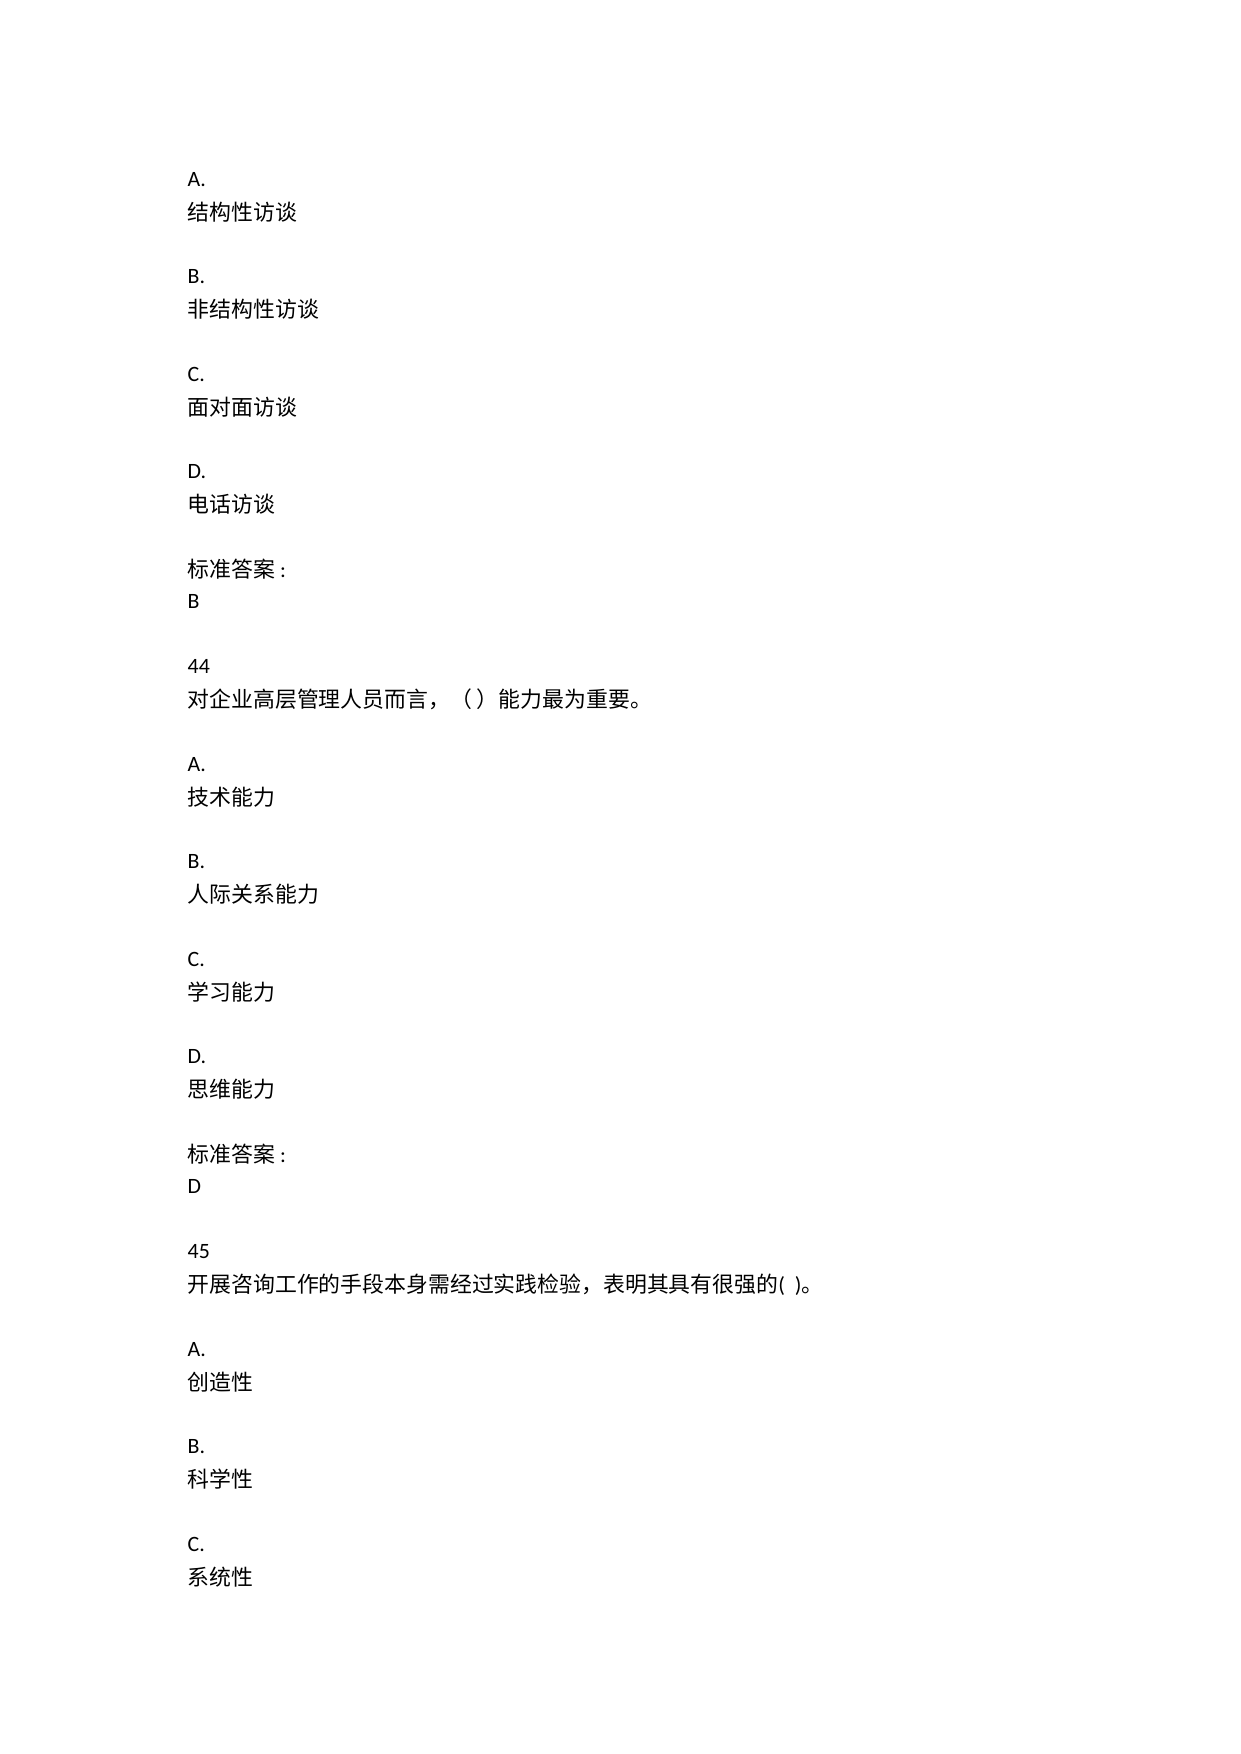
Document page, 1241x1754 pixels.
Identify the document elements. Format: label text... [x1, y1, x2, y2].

text C. [187, 357, 1053, 389]
text 开展咨询工作的手段本身需经过实践检验，表明其具有很强的( )。 [187, 1267, 1053, 1299]
text C. [187, 1527, 1053, 1559]
text 创造性 [187, 1364, 1053, 1397]
text A. [187, 747, 1053, 779]
text D. [187, 1039, 1053, 1072]
text 学习能力 [187, 974, 1053, 1007]
text 面对面访谈 [187, 389, 1053, 422]
text 科学性 [187, 1462, 1053, 1494]
text A. [187, 1332, 1053, 1364]
text 44 [187, 649, 1053, 682]
text B [187, 584, 1053, 617]
text B. [187, 1429, 1053, 1462]
text D. [187, 454, 1053, 487]
text 系统性 [187, 1559, 1053, 1592]
text 45 [187, 1234, 1053, 1267]
text C. [187, 942, 1053, 974]
text 结构性访谈 [187, 194, 1053, 227]
text B. [187, 844, 1053, 877]
text 电话访谈 [187, 487, 1053, 519]
text 标准答案 : [187, 1137, 1053, 1169]
text 非结构性访谈 [187, 292, 1053, 324]
text 标准答案 : [187, 552, 1053, 584]
text 人际关系能力 [187, 877, 1053, 909]
text B. [187, 259, 1053, 292]
text D [187, 1169, 1053, 1202]
text 思维能力 [187, 1072, 1053, 1104]
text 对企业高层管理人员而言，（ ）能力最为重要。 [187, 682, 1053, 714]
text A. [187, 162, 1053, 194]
text 技术能力 [187, 779, 1053, 812]
